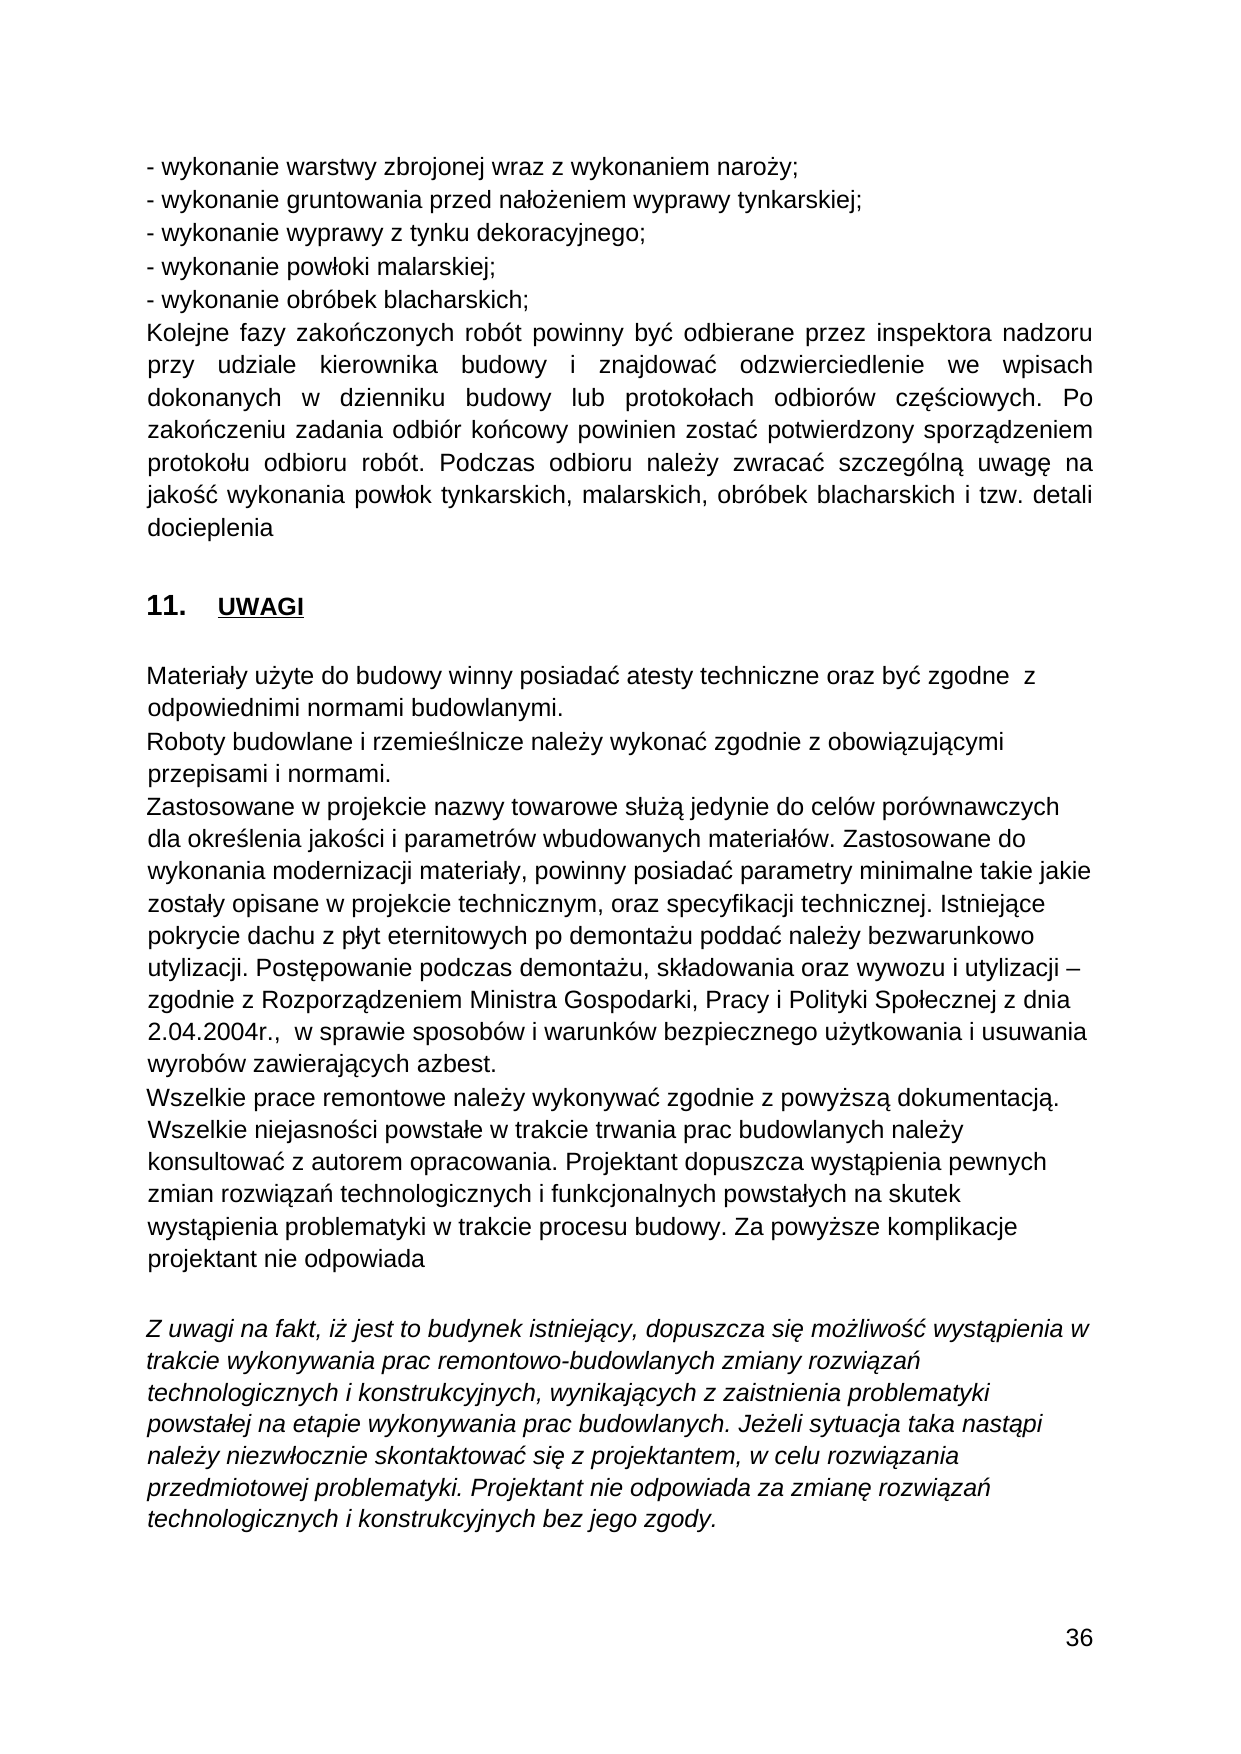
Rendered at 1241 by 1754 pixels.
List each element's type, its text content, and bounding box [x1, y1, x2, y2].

text Wszelkie prace remontowe należy wykonywać zgodnie z powyższą dokumentacją. Wszelkie niejasności powstałe w trakcie trwania prac budowlanych należy konsultować z autorem opracowania. Projektant dopuszcza wystąpienia pewnych zmian rozwiązań technologicznych i funkcjonalnych powstałych na skutek wystąpienia problematyki w trakcie procesu budowy. Za powyższe komplikacje projektant nie odpowiada [146, 1083, 1094, 1272]
text Kolejne fazy zakończonych robót powinny być odbierane przez inspektora nadzoru przy udziale kierownika budowy i znajdować odzwierciedlenie we wpisach dokonanych w dzienniku budowy lub protokołach odbiorów częściowych. Po zakończeniu zadania odbiór końcowy powinien zostać potwierdzony sporządzeniem protokołu odbioru robót. Podczas odbioru należy zwracać szczególną uwagę na jakość wykonania powłok tynkarskich, malarskich, obróbek blacharskich i tzw. detali docieplenia [146, 318, 1094, 541]
text Z uwagi na fakt, iż jest to budynek istniejący, dopuszcza się możliwość wystąpienia w [146, 1314, 1103, 1343]
list wykonanie gruntowania przed nałożeniem wyprawy tynkarskiej; [146, 185, 1094, 213]
list wykonanie obróbek blacharskich; [146, 285, 1094, 313]
list wykonanie warstwy zbrojonej wraz z wykonaniem naroży; [146, 151, 1094, 180]
subtitle 11. UWAGI [146, 588, 1093, 621]
text Roboty budowlane i rzemieślnicze należy wykonać zgodnie z obowiązującymi przepisami i normami. [146, 726, 1094, 787]
list wykonanie wyprawy z tynku dekoracyjnego; [146, 218, 1094, 247]
text Zastosowane w projekcie nazwy towarowe służą jedynie do celów porównawczych dla określenia jakości i parametrów wbudowanych materiałów. Zastosowane do wykonania modernizacji materiały, powinny posiadać parametry minimalne takie jakie zostały opisane w projekcie technicznym, oraz specyfikacji technicznej. Istniejące pokrycie dachu z płyt eternitowych po demontażu poddać należy bezwarunkowo utylizacji. Postępowanie podczas demontażu, składowania oraz wywozu i utylizacji – zgodnie z Rozporządzeniem Ministra Gospodarki, Pracy i Polityki Społecznej z dnia 2.04.2004r., w sprawie sposobów i warunków bezpiecznego użytkowania i usuwania wyrobów zawierających azbest. [146, 792, 1094, 1078]
text Materiały użyte do budowy winny posiadać atesty techniczne oraz być zgodne z odpowiednimi normami budowlanymi. [146, 661, 1039, 722]
list wykonanie powłoki malarskiej; [146, 251, 1094, 280]
text trakcie wykonywania prac remontowo-budowlanych zmiany rozwiązań technologicznych i konstrukcyjnych, wynikających z zaistnienia problematyki powstałej na etapie wykonywania prac budowlanych. Jeżeli sytuacja taka nastąpi należy niezwłocznie skontaktować się z projektantem, w celu rozwiązania przedmiotowej problematyki. Projektant nie odpowiada za zmianę rozwiązań technologicznych i konstrukcyjnych bez jego zgody. [146, 1346, 1103, 1533]
